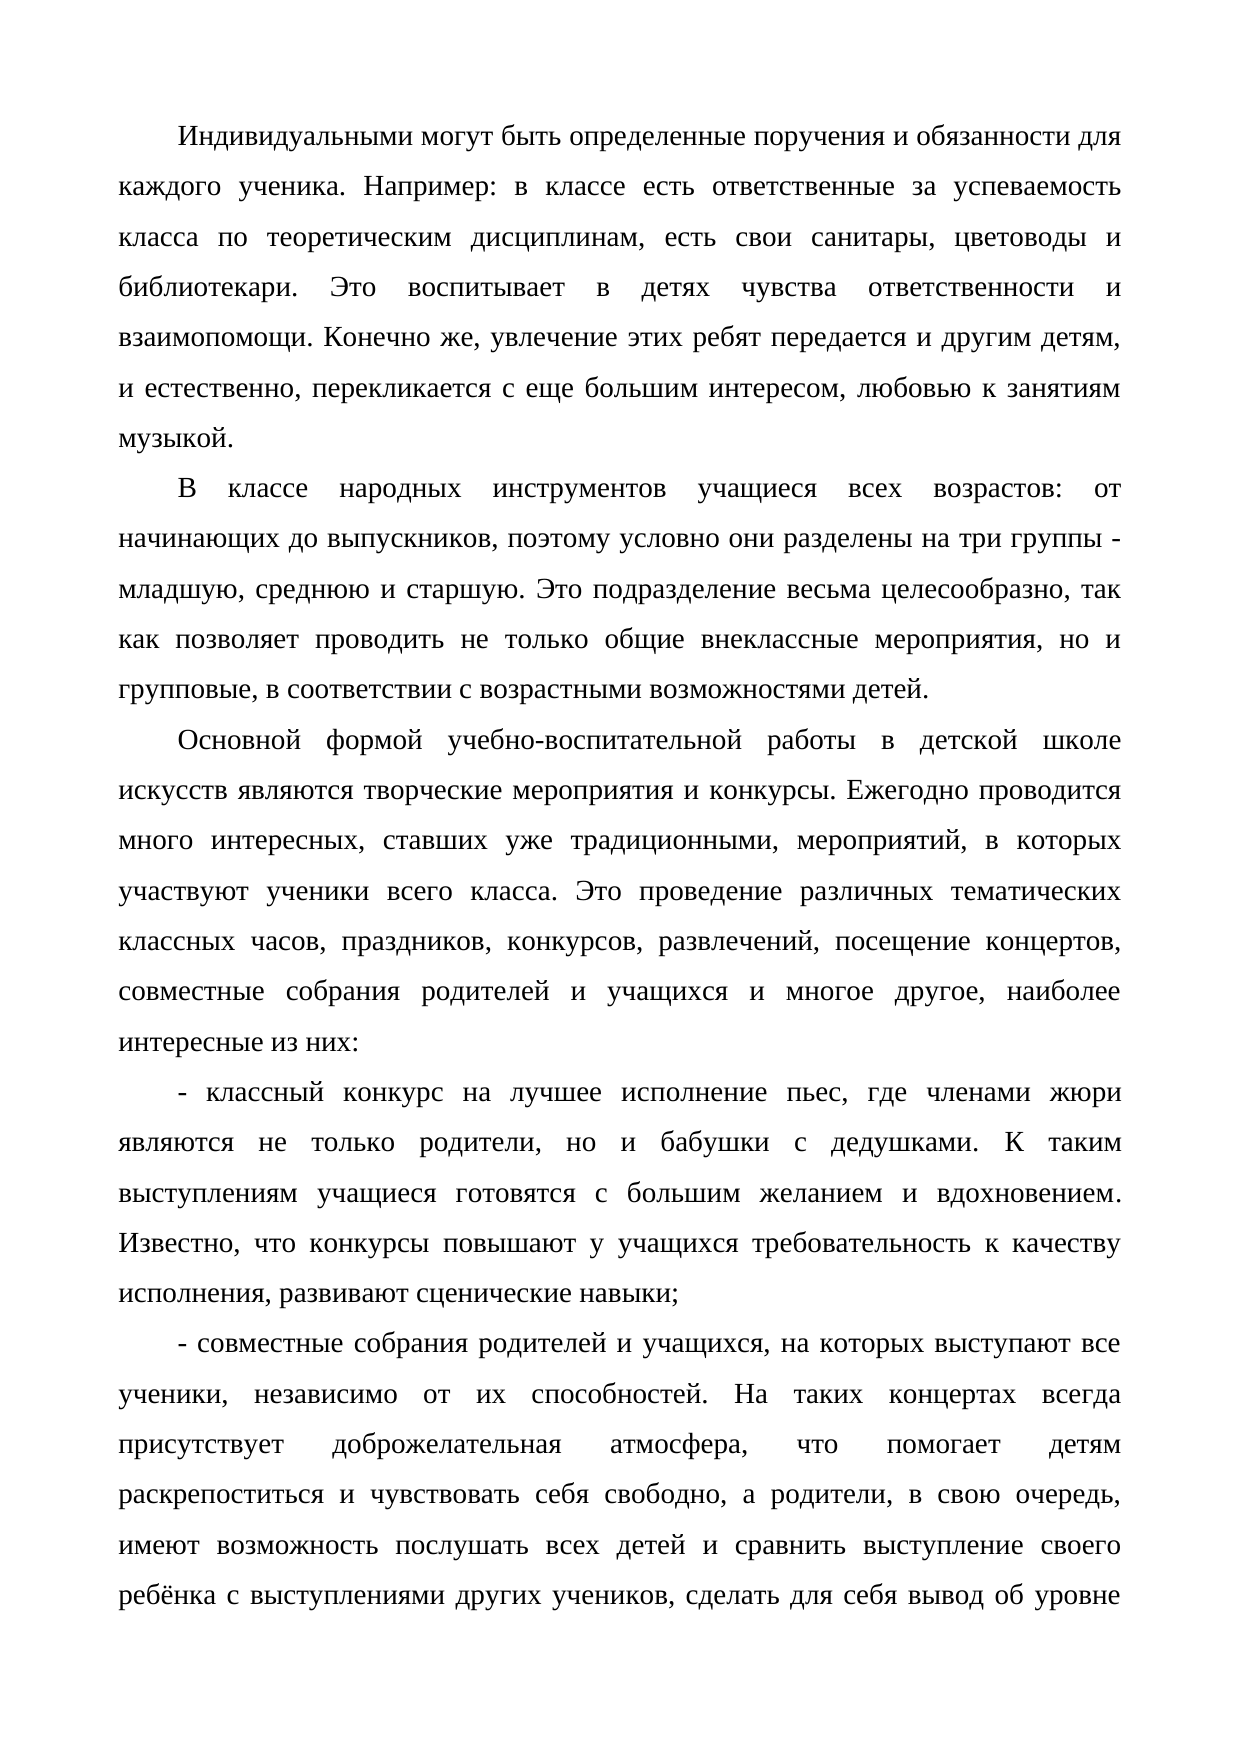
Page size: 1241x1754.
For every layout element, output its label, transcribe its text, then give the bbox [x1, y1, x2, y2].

text Основной формой учебно-воспитательной работы в детской школе искусств являются творческие мероприятия и конкурсы. Ежегодно проводится много интересных, ставших уже традиционными, мероприятий, в которых участвуют ученики всего класса. Это проведение различных тематических классных часов, праздников, конкурсов, развлечений, посещение концертов, совместные собрания родителей и учащихся и многое другое, наиболее интересные из них: [118, 722, 1122, 1057]
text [118, 1326, 1122, 1611]
text В классе народных инструментов учащиеся всех возрастов: от начинающих до выпускников, поэтому условно они разделены на три группы - младшую, среднюю и старшую. Это подразделение весьма целесообразно, так как позволяет проводить не только общие внеклассные мероприятия, но и групповые, в соответствии с возрастными возможностями детей. [118, 470, 1122, 705]
text Индивидуальными могут быть определенные поручения и обязанности для каждого ученика. Например: в классе есть ответственные за успеваемость класса по теоретическим дисциплинам, есть свои санитары, цветоводы и библиотекари. Это воспитывает в детях чувства ответственности и взаимопомощи. Конечно же, увлечение этих ребят передается и другим детям, и естественно, перекликается с еще большим интересом, любовью к занятиям музыкой. [118, 118, 1122, 453]
text - классный конкурс на лучшее исполнение пьес, где членами жюри являются не только родители, но и бабушки с дедушками. К таким выступлениям учащиеся готовятся с большим желанием и вдохновением. Известно, что конкурсы повышают у учащихся требовательность к качеству исполнения, развивают сценические навыки; [118, 1074, 1122, 1309]
